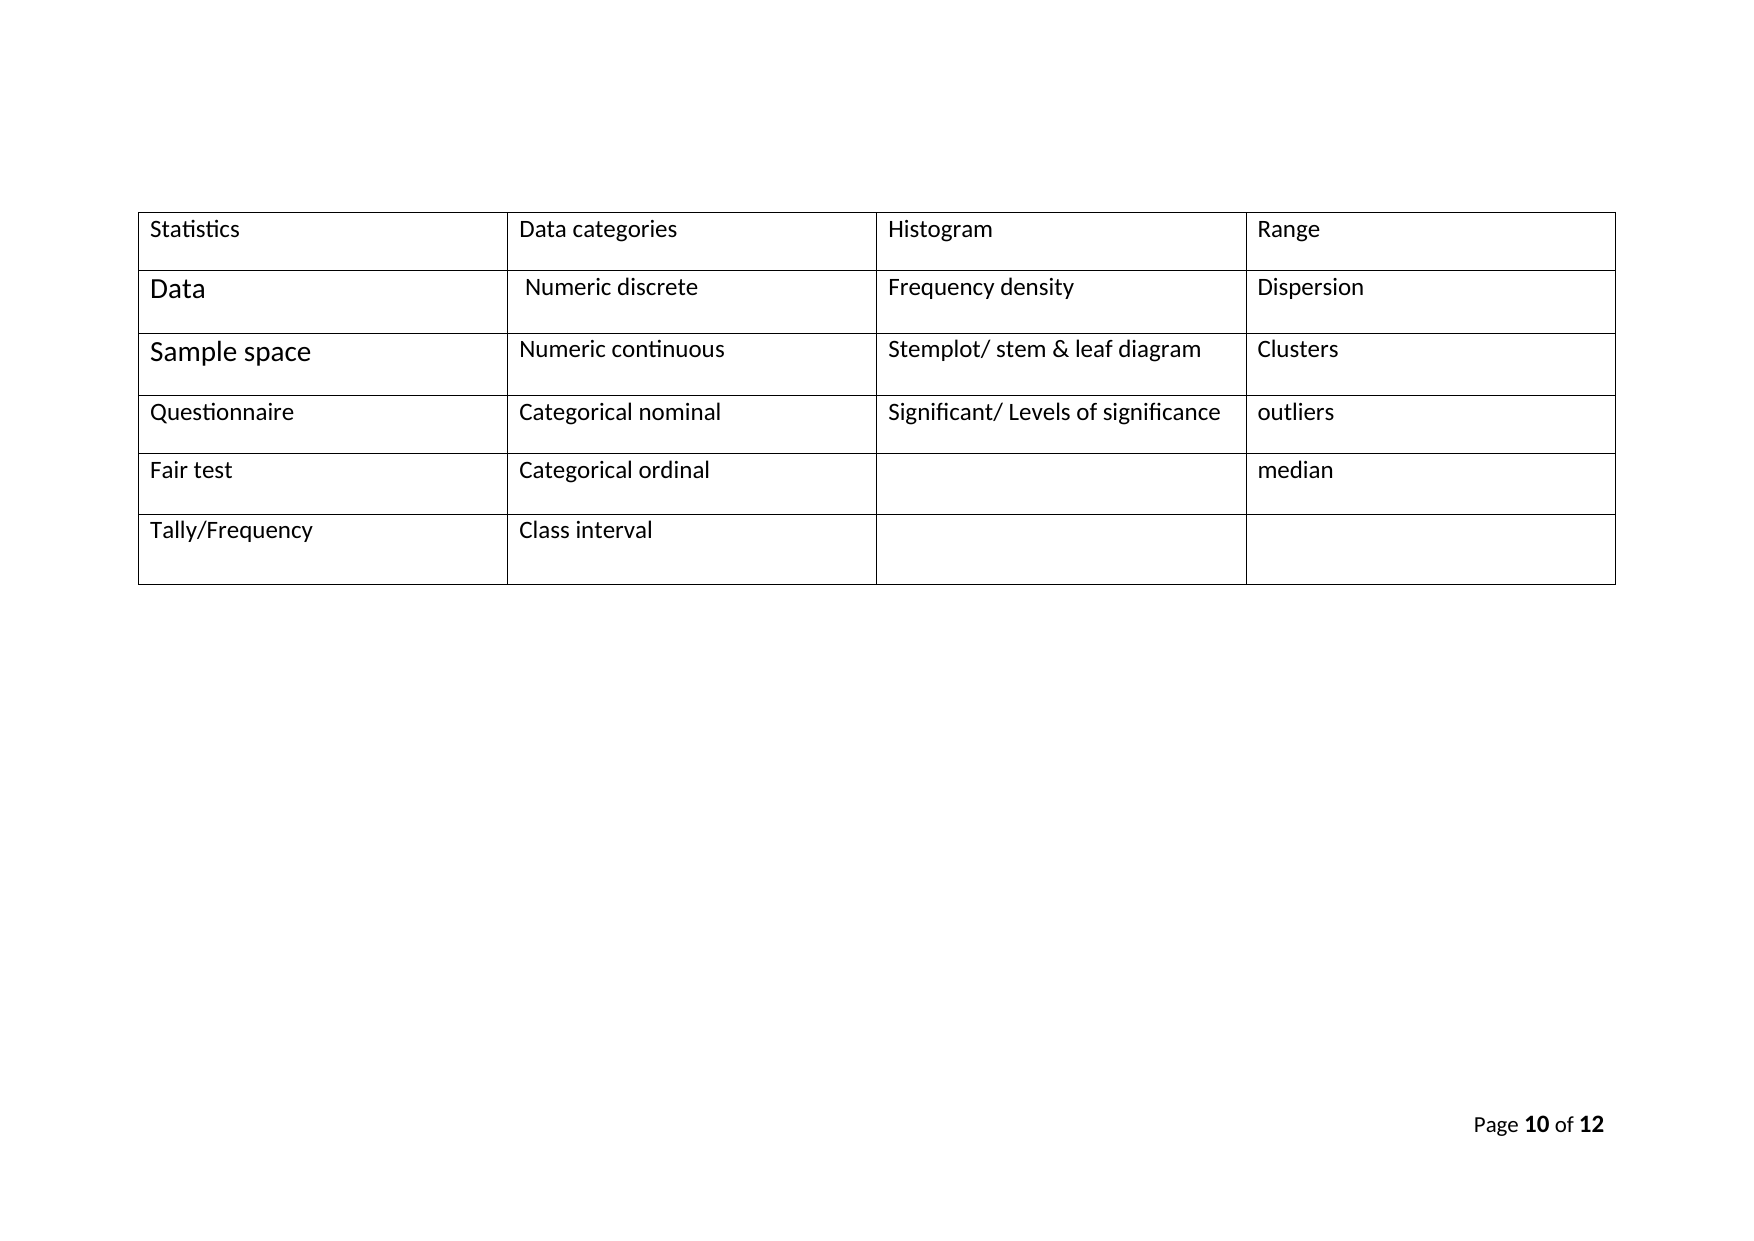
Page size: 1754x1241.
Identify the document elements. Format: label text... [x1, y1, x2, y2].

table_cell Dispersion [1247, 271, 1615, 332]
table_cell Numeric continuous [508, 334, 876, 395]
table_cell Numeric discrete [508, 271, 876, 332]
table_cell Tally/Frequency [139, 515, 507, 583]
table_cell Clusters [1247, 334, 1615, 395]
table_cell Significant/ Levels of significance [877, 396, 1246, 453]
table_cell Categorical nominal [508, 396, 876, 453]
table_header Data categories [508, 213, 876, 269]
table_cell outliers [1247, 396, 1615, 453]
table_cell [1247, 515, 1615, 583]
table_cell Sample space [139, 334, 507, 395]
table_cell Questionnaire [139, 396, 507, 453]
table_cell [877, 454, 1246, 513]
table_header Statistics [139, 213, 507, 269]
table_header Range [1247, 213, 1615, 269]
table_cell Frequency density [877, 271, 1246, 332]
table_cell Categorical ordinal [508, 454, 876, 513]
table_cell Class interval [508, 515, 876, 583]
table_cell Stemplot/ stem & leaf diagram [877, 334, 1246, 395]
table_header Histogram [877, 213, 1246, 269]
table_cell Fair test [139, 454, 507, 513]
table_cell Data [139, 271, 507, 332]
table_cell [877, 515, 1246, 583]
table_cell median [1247, 454, 1615, 513]
